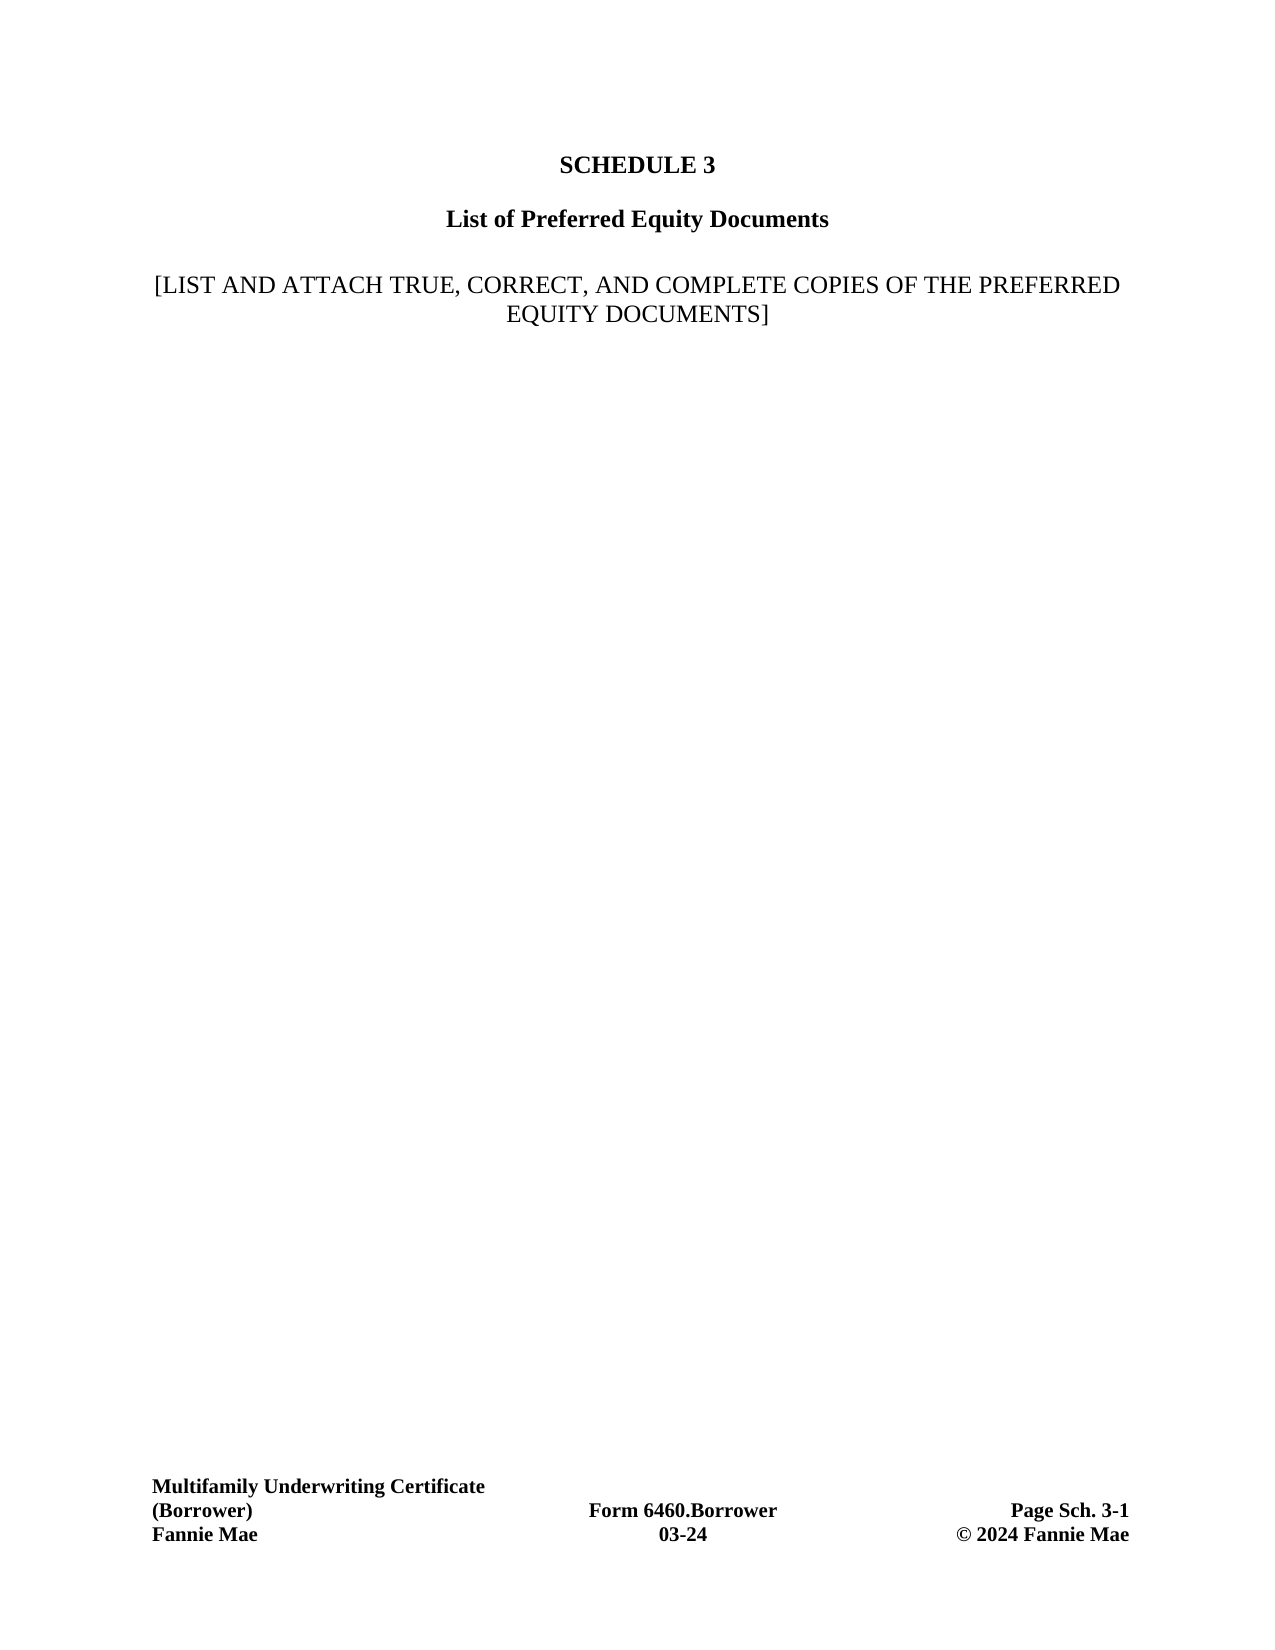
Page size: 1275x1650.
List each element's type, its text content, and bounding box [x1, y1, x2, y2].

text List of Preferred Equity Documents [150, 204, 1125, 232]
text [LIST AND ATTACH TRUE, CORRECT, AND COMPLETE COPIES OF THE PREFERRED EQUITY DOCUMENTS] [150, 270, 1125, 327]
text SCHEDULE 3 [150, 150, 1125, 179]
